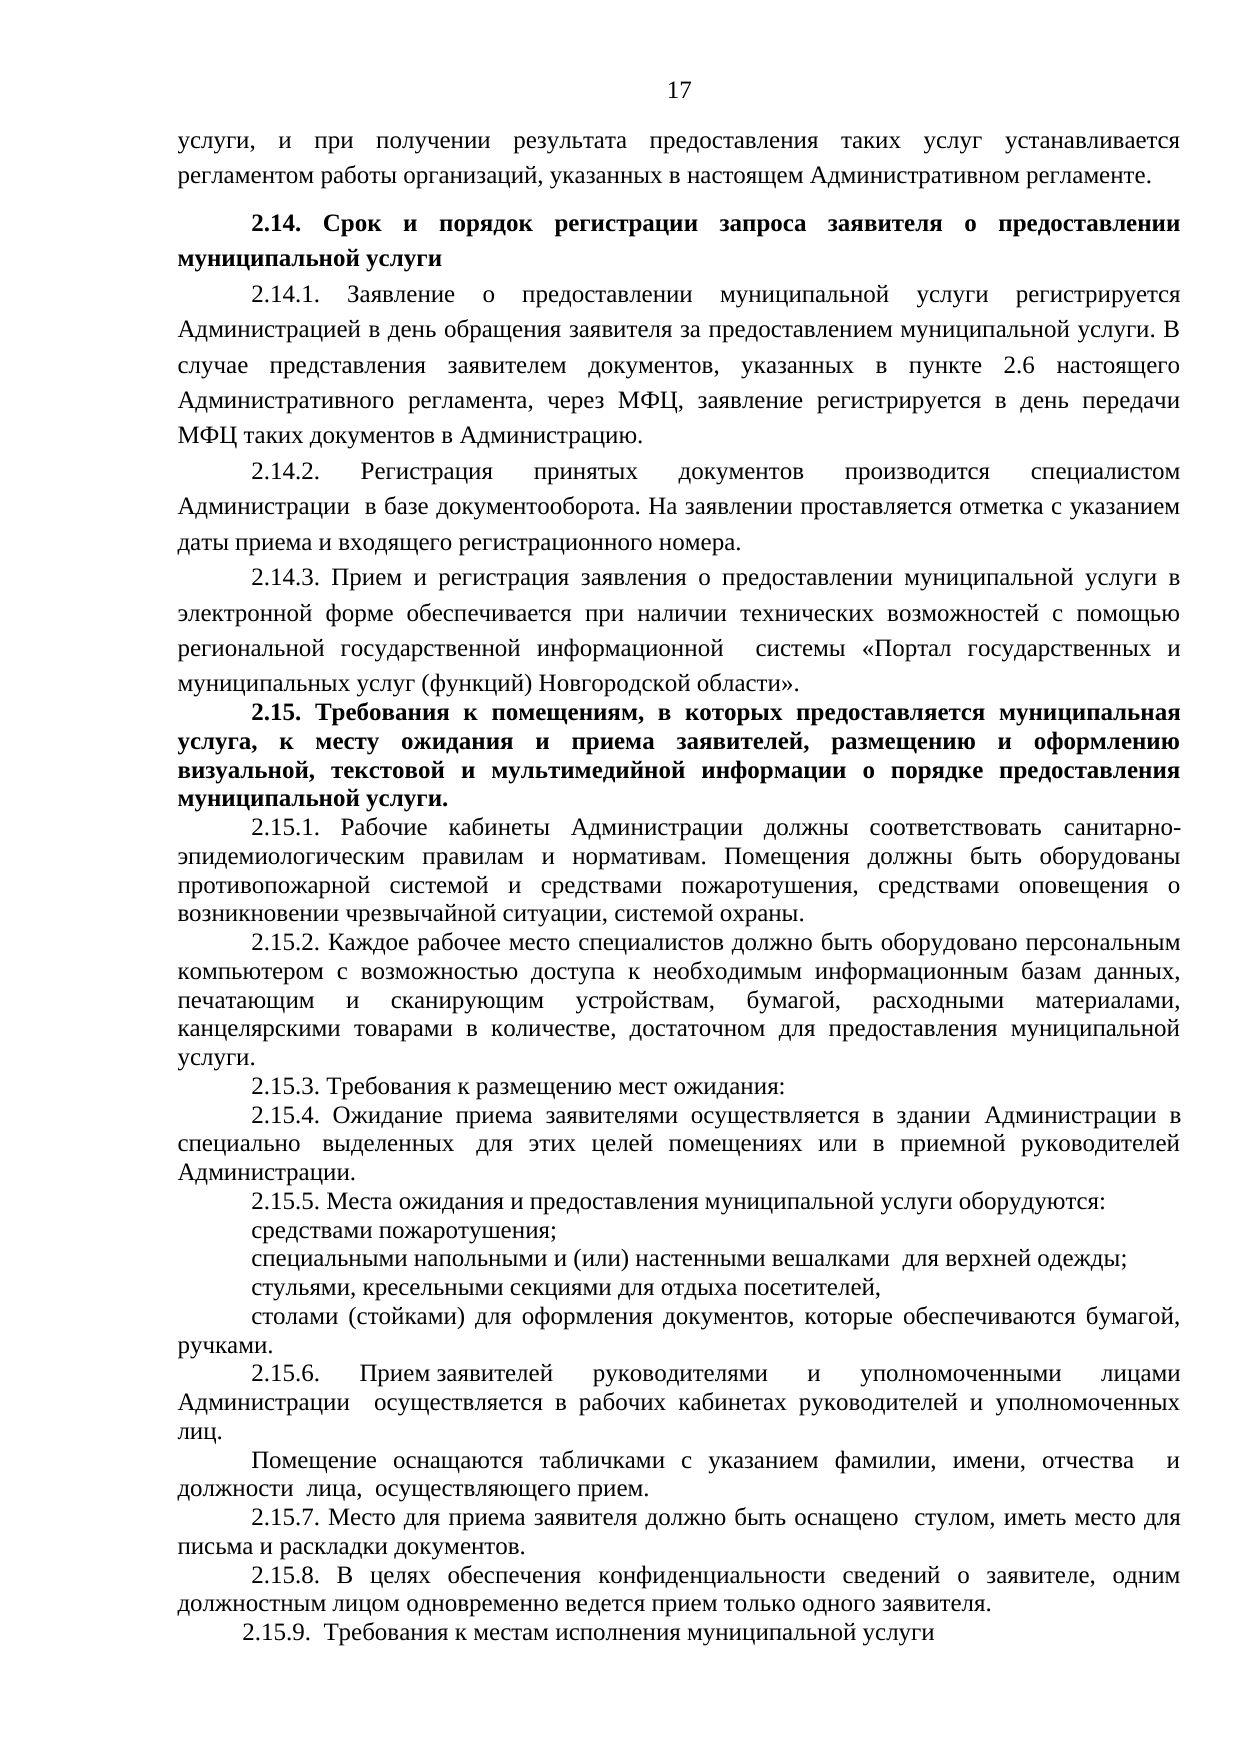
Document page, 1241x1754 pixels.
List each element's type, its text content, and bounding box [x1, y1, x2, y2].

text 2.14.3. Прием и регистрация заявления о предоставлении муниципальной услуги в электронной форме обеспечивается при наличии технических возможностей с помощью региональной государственной информационной системы «Портал государственных и муниципальных услуг (функций) Новгородской области». [177, 556, 1181, 697]
text 2.15.5. Места ожидания и предоставления муниципальной услуги оборудуются: [177, 1186, 1181, 1215]
text столами (стойками) для оформления документов, которые обеспечиваются бумагой, ручками. [177, 1301, 1181, 1358]
text 2.15.1. Рабочие кабинеты Администрации должны соответствовать санитарно-эпидемиологическим правилам и нормативам. Помещения должны быть оборудованы противопожарной системой и средствами пожаротушения, средствами оповещения о возникновении чрезвычайной ситуации, системой охраны. [177, 812, 1181, 927]
text 2.15.2. Каждое рабочее место специалистов должно быть оборудовано персональным компьютером с возможностью доступа к необходимым информационным базам данных, печатающим и сканирующим устройствам, бумагой, расходными материалами, канцелярскими товарами в количестве, достаточном для предоставления муниципальной услуги. [177, 927, 1181, 1071]
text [177, 118, 1181, 189]
text 2.15.6. Прием заявителей руководителями и уполномоченными лицами Администрации осуществляется в рабочих кабинетах руководителей и уполномоченных лиц. [177, 1358, 1181, 1445]
text 2.14.2. Регистрация принятых документов производится специалистом Администрации в базе документооборота. На заявлении проставляется отметка с указанием даты приема и входящего регистрационного номера. [177, 449, 1181, 556]
text 2.14. Срок и порядок регистрации запроса заявителя о предоставлении муниципальной услуги [177, 201, 1181, 272]
text стульями, кресельными секциями для отдыха посетителей, [177, 1272, 1181, 1301]
text 2.15. Требования к помещениям, в которых предоставляется муниципальная услуга, к месту ожидания и приема заявителей, размещению и оформлению визуальной, текстовой и мультимедийной информации о порядке предоставления муниципальной услуги. [177, 697, 1181, 812]
text 2.15.4. Ожидание приема заявителями осуществляется в здании Администрации в специально выделенных для этих целей помещениях или в приемной руководителей Администрации. [177, 1100, 1181, 1186]
text специальными напольными и (или) настенными вешалками для верхней одежды; [177, 1243, 1181, 1272]
text Помещение оснащаются табличками с указанием фамилии, имени, отчества и должности лица, осуществляющего прием. [177, 1445, 1181, 1502]
text 2.15.9. Требования к местам исполнения муниципальной услуги [177, 1617, 1181, 1646]
text 2.15.7. Место для приема заявителя должно быть оснащено стулом, иметь место для письма и раскладки документов. [177, 1502, 1181, 1560]
text 2.15.8. В целях обеспечения конфиденциальности сведений о заявителе, одним должностным лицом одновременно ведется прием только одного заявителя. [177, 1560, 1181, 1617]
text 2.14.1. Заявление о предоставлении муниципальной услуги регистрируется Администрацией в день обращения заявителя за предоставлением муниципальной услуги. В случае представления заявителем документов, указанных в пункте 2.6 настоящего Административного регламента, через МФЦ, заявление регистрируется в день передачи МФЦ таких документов в Администрацию. [177, 272, 1181, 449]
text средствами пожаротушения; [177, 1215, 1181, 1243]
text 2.15.3. Требования к размещению мест ожидания: [177, 1071, 1181, 1100]
